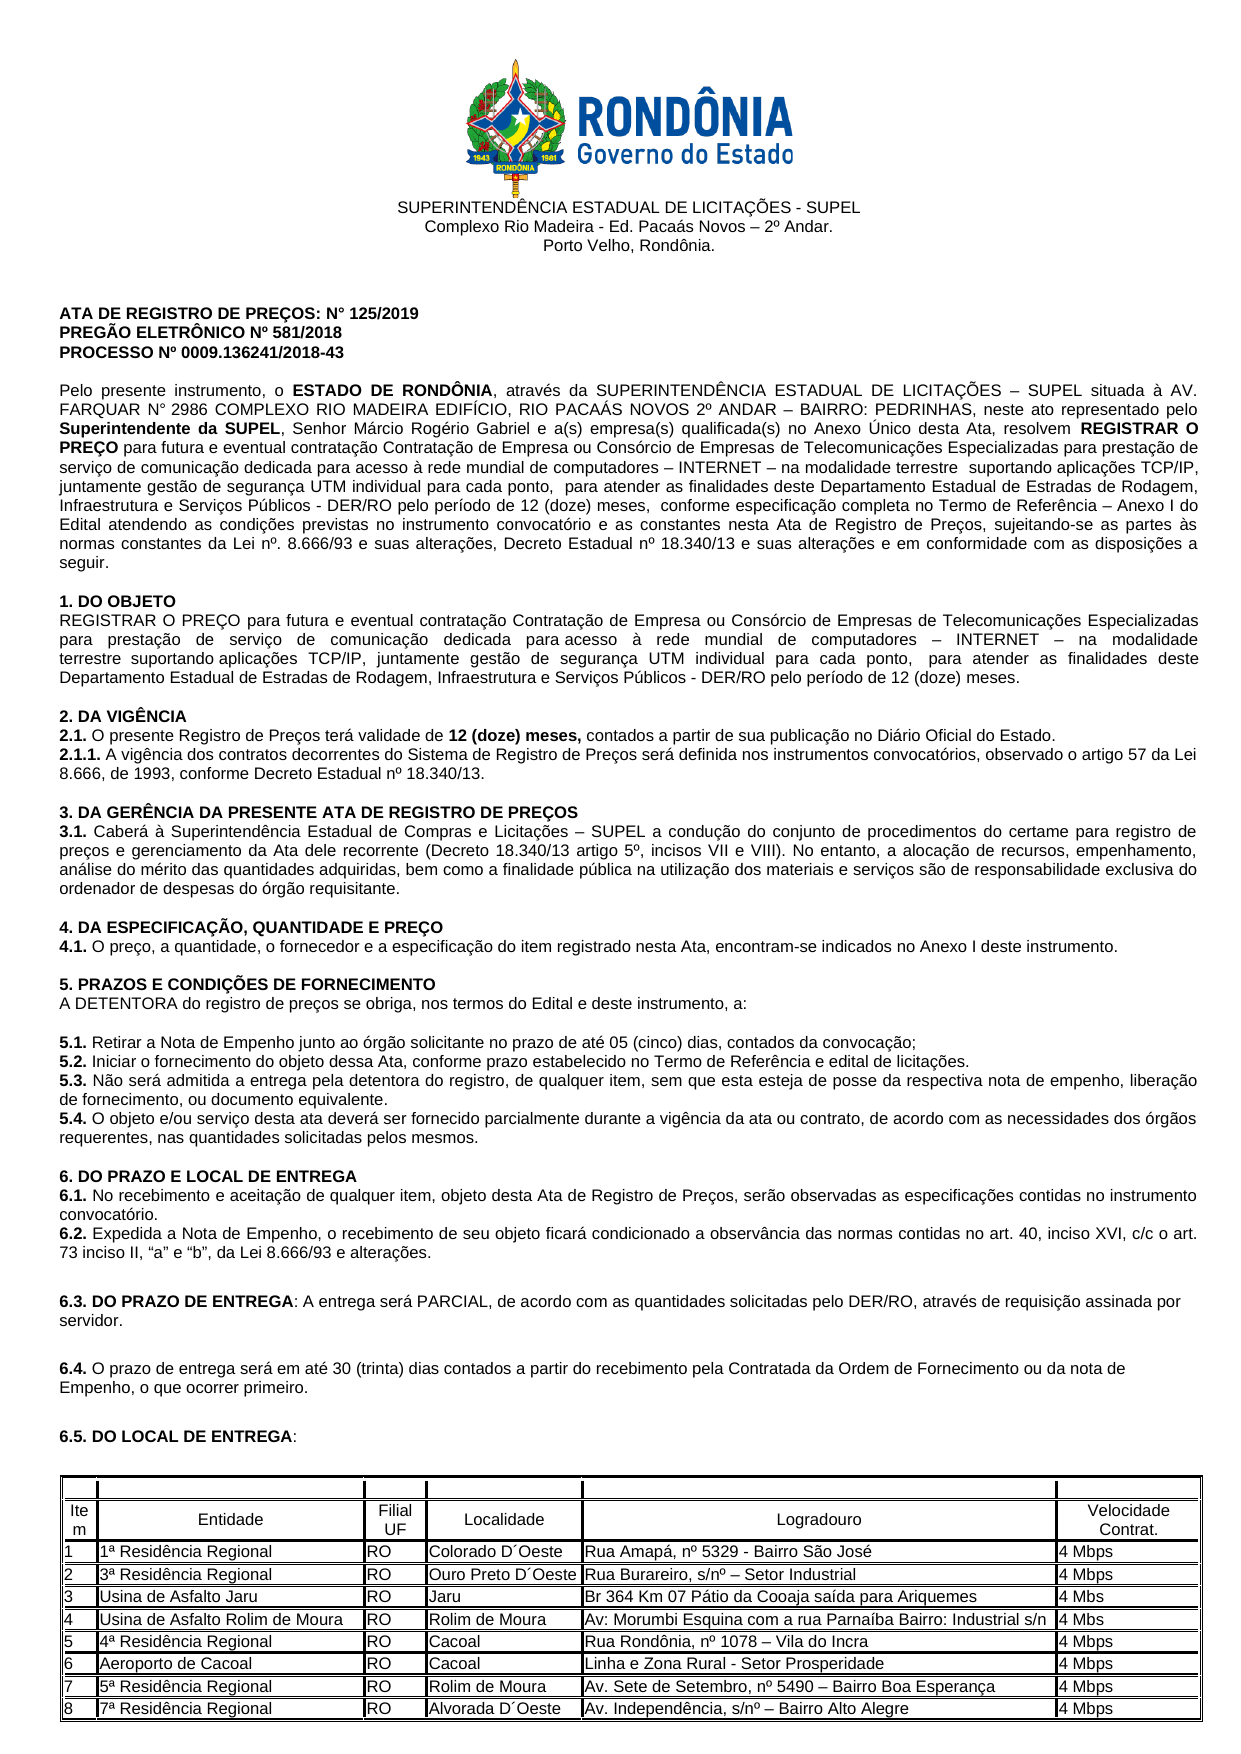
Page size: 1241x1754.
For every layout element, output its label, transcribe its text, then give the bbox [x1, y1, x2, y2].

table_cell Entidade [99, 1501, 363, 1539]
table_cell Cacoal [428, 1654, 581, 1673]
table_cell 5 [63, 1629, 96, 1651]
table_cell 4 Mbs [1056, 1584, 1201, 1606]
text 6.4. O prazo de entrega será em até 30 (trinta) dias contados a partir do recebimento pela Contratada da Ordem de Fornecimento ou da nota de Empenho, o que ocorrer primeiro. [59, 1359, 1199, 1397]
table_cell Av. Independência, s/nº – Bairro Alto Alegre [582, 1699, 1056, 1718]
table_cell RO [366, 1632, 425, 1651]
table_header [63, 1477, 97, 1497]
picture [465, 59, 793, 198]
table_cell RO [366, 1610, 425, 1628]
text Complexo Rio Madeira - Ed. Pacaás Novos – 2º Andar. [59, 217, 1199, 236]
table_cell 4 Mbps [1058, 1629, 1200, 1651]
table_cell Item [63, 1498, 96, 1539]
text 4.1. O preço, a quantidade, o fornecedor e a especificação do item registrado nesta Ata, encontram-se indicados no Anexo I deste instrumento. [59, 937, 1199, 956]
table_cell Filial UF [366, 1501, 425, 1539]
text 6.1. No recebimento e aceitação de qualquer item, objeto desta Ata de Registro de Preços, serão observadas as especificações contidas no instrumento convocatório. [59, 1186, 1199, 1224]
table_cell Velocidade Contrat. [1058, 1498, 1200, 1539]
table_cell Linha e Zona Rural - Setor Prosperidade [584, 1654, 1055, 1673]
text 2.1.1. A vigência dos contratos decorrentes do Sistema de Registro de Preços será definida nos instrumentos convocatórios, observado o artigo 57 da Lei 8.666, de 1993, conforme Decreto Estadual nº 18.340/13. [59, 745, 1199, 783]
table_cell RO [364, 1699, 426, 1718]
table_cell 7ª Residência Regional [97, 1699, 364, 1718]
text 6.2. Expedida a Nota de Empenho, o recebimento de seu objeto ficará condicionado a observância das normas contidas no art. 40, inciso XVI, c/c o art. 73 inciso II, “a” e “b”, da Lei 8.666/93 e alterações. [59, 1224, 1199, 1262]
table_cell Rua Burareiro, s/nº – Setor Industrial [584, 1565, 1055, 1584]
text 4. DA ESPECIFICAÇÃO, QUANTIDADE E PREÇO [59, 917, 1199, 937]
table_header [364, 1478, 426, 1497]
text 5.1. Retirar a Nota de Empenho junto ao órgão solicitante no prazo de até 05 (cinco) dias, contados da convocação; [59, 1032, 1199, 1052]
table_cell 3 [61, 1584, 97, 1606]
table_cell RO [366, 1677, 425, 1696]
text 5. PRAZOS E CONDIÇÕES DE FORNECIMENTO [59, 975, 1199, 994]
table_cell Rolim de Moura [428, 1610, 581, 1628]
text 5.2. Iniciar o fornecimento do objeto dessa Ata, conforme prazo estabelecido no Termo de Referência e edital de licitações. [59, 1052, 1199, 1071]
table_header [426, 1477, 582, 1497]
table_cell RO [366, 1587, 425, 1606]
text Porto Velho, Rondônia. [59, 236, 1199, 255]
table_cell 4 Mbps [1056, 1696, 1201, 1718]
table_cell Av. Sete de Setembro, nº 5490 – Bairro Boa Esperança [584, 1677, 1055, 1696]
table_cell Localidade [428, 1501, 581, 1539]
text ATA DE REGISTRO DE PREÇOS: N° 125/2019 [59, 304, 1199, 323]
text PREGÃO ELETRÔNICO Nº 581/2018 [59, 323, 1199, 342]
text SUPERINTENDÊNCIA ESTADUAL DE LICITAÇÕES - SUPEL [59, 198, 1199, 217]
table_header [1056, 1478, 1200, 1497]
table_cell 1ª Residência Regional [99, 1542, 363, 1561]
table_cell Colorado D´Oeste [428, 1542, 581, 1561]
table_cell RO [366, 1565, 425, 1584]
text A DETENTORA do registro de preços se obriga, nos termos do Edital e deste instrumento, a: [59, 994, 1199, 1013]
table_cell 8 [61, 1696, 97, 1718]
text Pelo presente instrumento, o ESTADO DE RONDÔNIA, através da SUPERINTENDÊNCIA ESTADUAL DE LICITAÇÕES – SUPEL situada à AV. FARQUAR N° 2986 COMPLEXO RIO MADEIRA EDIFÍCIO, RIO PACAÁS NOVOS 2º ANDAR – BAIRRO: PEDRINHAS, neste ato representado pelo Superintendente da SUPEL, Senhor Márcio Rogério Gabriel e a(s) empresa(s) qualificada(s) no Anexo Único desta Ata, resolvem REGISTRAR O PREÇO para futura e eventual contratação Contratação de Empresa ou Consórcio de Empresas de Telecomunicações Especializadas para prestação de serviço de comunicação dedicada para acesso à rede mundial de computadores – INTERNET – na modalidade terrestre suportando aplicações TCP/IP, juntamente gestão de segurança UTM individual para cada ponto, para atender as finalidades deste Departamento Estadual de Estradas de Rodagem, Infraestrutura e Serviços Públicos - DER/RO pelo período de 12 (doze) meses, conforme especificação completa no Termo de Referência – Anexo I do Edital atendendo as condições previstas no instrumento convocatório e as constantes nesta Ata de Registro de Preços, sujeitando-se as partes às normas constantes da Lei nº. 8.666/93 e suas alterações, Decreto Estadual nº 18.340/13 e suas alterações e em conformidade com as disposições a seguir. [59, 381, 1199, 572]
table_cell Usina de Asfalto Rolim de Moura [99, 1610, 363, 1628]
table_cell 6 [63, 1651, 96, 1673]
text REGISTRAR O PREÇO para futura e eventual contratação Contratação de Empresa ou Consórcio de Empresas de Telecomunicações Especializadas para prestação de serviço de comunicação dedicada para acesso à rede mundial de computadores – INTERNET – na modalidade terrestre suportando aplicações TCP/IP, juntamente gestão de segurança UTM individual para cada ponto, para atender as finalidades deste Departamento Estadual de Estradas de Rodagem, Infraestrutura e Serviços Públicos - DER/RO pelo período de 12 (doze) meses. [59, 611, 1199, 687]
table_cell 4 Mbps [1058, 1539, 1200, 1561]
table_cell Cacoal [428, 1632, 581, 1651]
table_cell 4 Mbs [1058, 1606, 1200, 1628]
text 2.1. O presente Registro de Preços terá validade de 12 (doze) meses, contados a partir de sua publicação no Diário Oficial do Estado. [59, 726, 1199, 745]
table_cell 1 [63, 1539, 96, 1561]
table_cell Ouro Preto D´Oeste [428, 1565, 581, 1584]
text 6.3. DO PRAZO DE ENTREGA: A entrega será PARCIAL, de acordo com as quantidades solicitadas pelo DER/RO, através de requisição assinada por servidor. [59, 1292, 1199, 1330]
text 1. DO OBJETO [59, 592, 1199, 611]
text 5.4. O objeto e/ou serviço desta ata deverá ser fornecido parcialmente durante a vigência da ata ou contrato, de acordo com as necessidades dos órgãos requerentes, nas quantidades solicitadas pelos mesmos. [59, 1109, 1199, 1147]
table_cell 4 Mbps [1058, 1561, 1200, 1584]
table_cell Usina de Asfalto Jaru [99, 1587, 363, 1606]
table_cell 7 [63, 1673, 96, 1696]
table_header [582, 1478, 1056, 1497]
table_cell Br 364 Km 07 Pátio da Cooaja saída para Ariquemes [584, 1587, 1055, 1606]
text 3.1. Caberá à Superintendência Estadual de Compras e Licitações – SUPEL a condução do conjunto de procedimentos do certame para registro de preços e gerenciamento da Ata dele recorrente (Decreto 18.340/13 artigo 5º, incisos VII e VIII). No entanto, a alocação de recursos, empenhamento, análise do mérito das quantidades adquiridas, bem como a finalidade pública na utilização dos materiais e serviços são de responsabilidade exclusiva do ordenador de despesas do órgão requisitante. [59, 822, 1199, 898]
table_cell Jaru [428, 1587, 581, 1606]
table_cell 2 [63, 1561, 96, 1584]
table_cell 4 [63, 1606, 96, 1628]
table_cell Logradouro [584, 1501, 1055, 1539]
table_cell Rolim de Moura [428, 1677, 581, 1696]
table_cell Alvorada D´Oeste [426, 1699, 582, 1718]
table_cell 3ª Residência Regional [99, 1565, 363, 1584]
table_cell Av: Morumbi Esquina com a rua Parnaíba Bairro: Industrial s/n [584, 1610, 1055, 1628]
table_header [97, 1477, 364, 1497]
table_cell Rua Amapá, nº 5329 - Bairro São José [584, 1542, 1055, 1561]
text PROCESSO Nº 0009.136241/2018-43 [59, 342, 1199, 362]
text 5.3. Não será admitida a entrega pela detentora do registro, de qualquer item, sem que esta esteja de posse da respectiva nota de empenho, liberação de fornecimento, ou documento equivalente. [59, 1071, 1199, 1109]
table_cell 4 Mbps [1058, 1651, 1200, 1673]
text 6.5. DO LOCAL DE ENTREGA: [59, 1427, 1199, 1446]
table_cell 5ª Residência Regional [99, 1677, 363, 1696]
table_cell 4 Mbps [1058, 1673, 1200, 1696]
table_cell 4ª Residência Regional [99, 1632, 363, 1651]
table_cell Aeroporto de Cacoal [99, 1654, 363, 1673]
table_cell RO [366, 1654, 425, 1673]
text 6. DO PRAZO E LOCAL DE ENTREGA [59, 1167, 1199, 1186]
text 3. DA GERÊNCIA DA PRESENTE ATA DE REGISTRO DE PREÇOS [59, 802, 1199, 822]
text 2. DA VIGÊNCIA [59, 707, 1199, 726]
table_cell Rua Rondônia, nº 1078 – Vila do Incra [584, 1632, 1055, 1651]
table_cell RO [366, 1542, 425, 1561]
